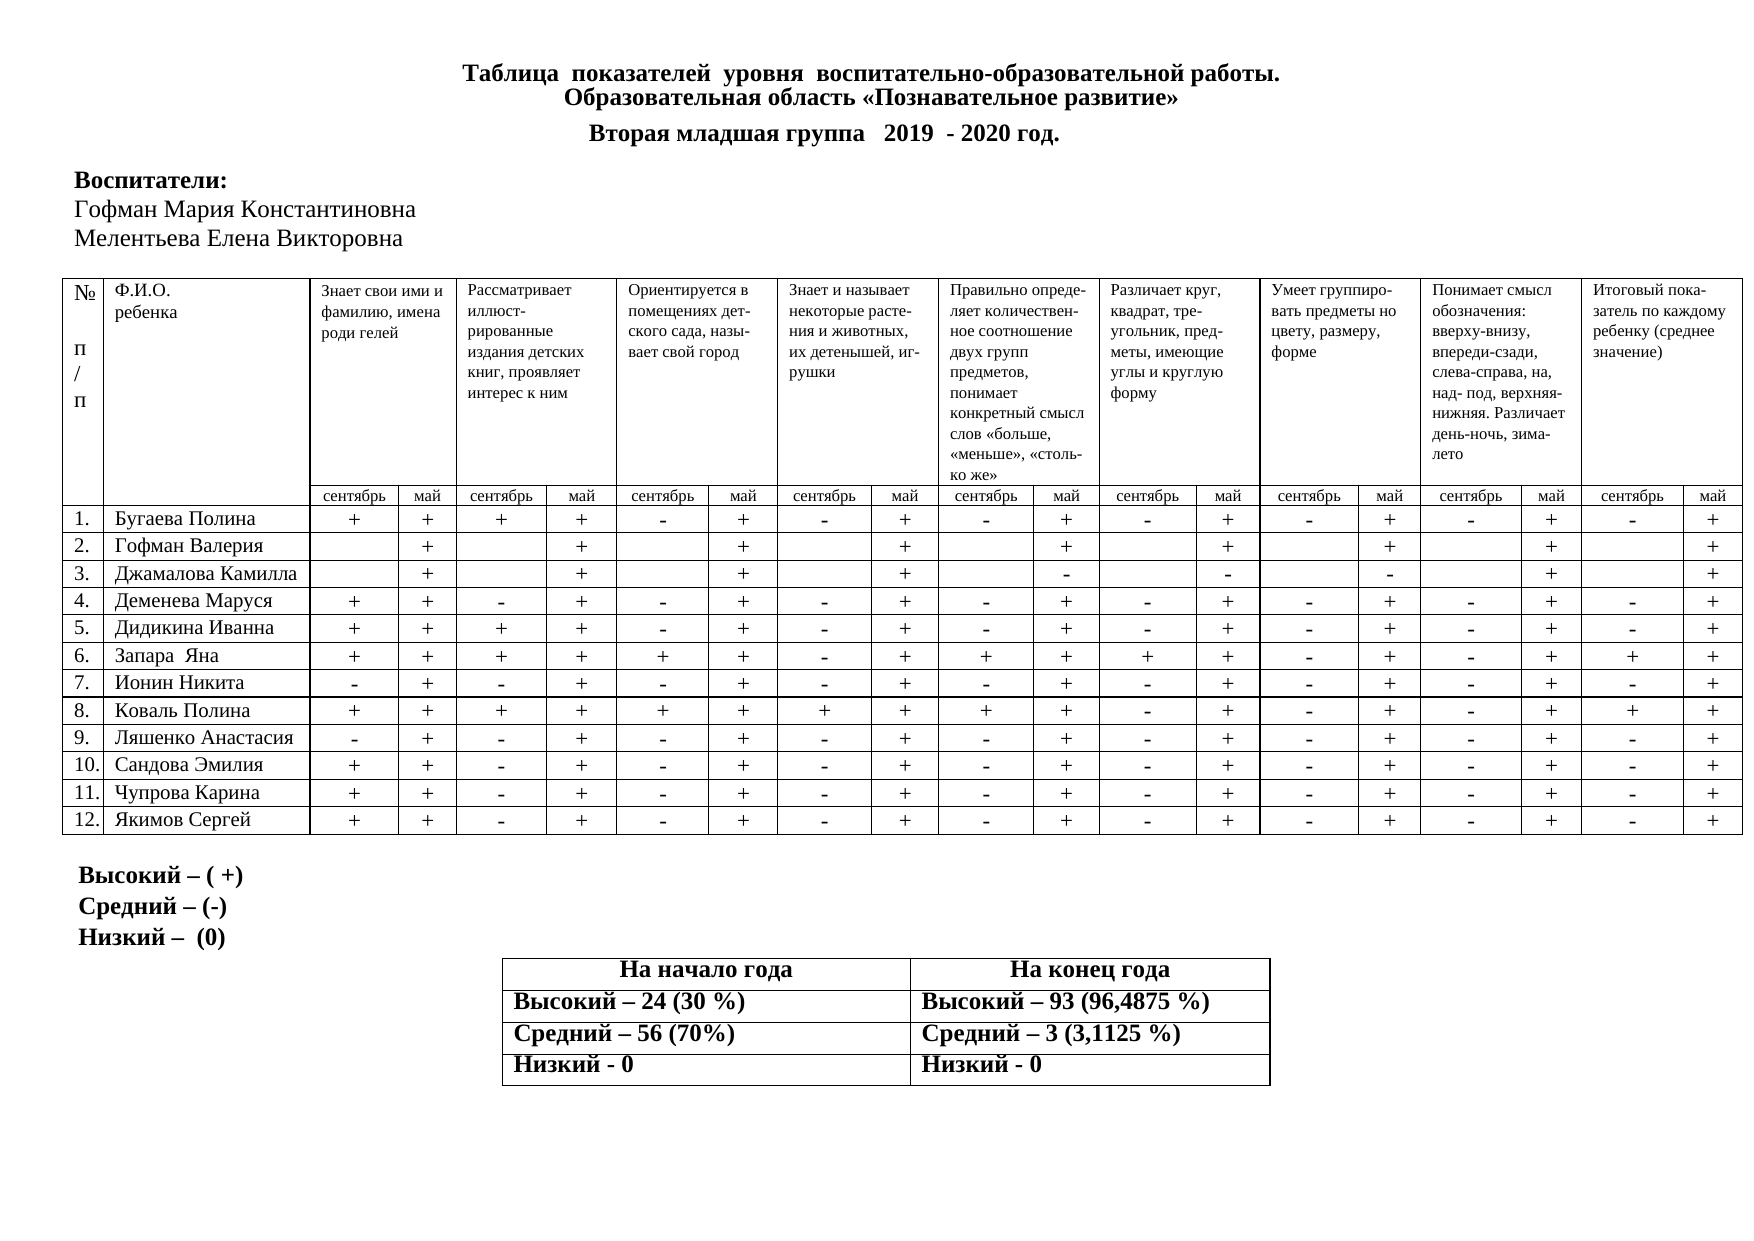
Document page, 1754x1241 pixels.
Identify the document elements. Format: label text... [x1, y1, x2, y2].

table_cell - [1582, 807, 1683, 833]
table_cell - [778, 725, 871, 751]
table_cell + [311, 698, 398, 724]
table_cell + [1684, 725, 1742, 751]
table_cell + [709, 670, 777, 696]
table_cell Гофман Валерия [104, 533, 309, 559]
table_cell май [1197, 486, 1259, 505]
table_cell + [1034, 670, 1099, 696]
table_cell + [872, 725, 938, 751]
table_cell [1421, 561, 1521, 587]
table_cell [1582, 533, 1683, 559]
table_cell + [1034, 780, 1099, 806]
table_cell + [1100, 643, 1196, 669]
table_cell - [457, 670, 546, 696]
table_cell - [1582, 780, 1683, 806]
table_cell - [457, 725, 546, 751]
subtitle Образовательная область «Познавательное развитие» [74, 87, 1668, 110]
table_cell - [1261, 643, 1358, 669]
table_cell + [399, 561, 456, 587]
table_header Правильно определяет количественное соотношение двух групп предметов, понимает конкретный смысл слов «больше, «меньше», «столько же» [939, 279, 1099, 484]
table_cell [63, 533, 103, 559]
table_cell + [709, 698, 777, 724]
table_cell + [1359, 615, 1420, 642]
table_cell + [1522, 725, 1581, 751]
table_cell + [457, 698, 546, 724]
table_cell май [1359, 486, 1420, 505]
table_cell - [1100, 506, 1196, 532]
table_header На конец года [911, 959, 1269, 990]
table_cell - [1261, 807, 1358, 833]
table_cell + [872, 561, 938, 587]
table_cell [617, 533, 708, 559]
table_cell + [1684, 807, 1742, 833]
table_cell май [872, 486, 938, 505]
table_cell - [939, 615, 1033, 642]
table_cell - [617, 752, 708, 779]
table_cell + [1034, 588, 1099, 614]
text Мелентьева Елена Викторовна [74, 223, 1668, 252]
table_cell сентябрь [1582, 486, 1683, 505]
table_cell + [872, 752, 938, 779]
table_cell май [547, 486, 616, 505]
table_cell - [778, 506, 871, 532]
table_cell + [872, 807, 938, 833]
table_cell - [617, 588, 708, 614]
table_cell - [1421, 807, 1521, 833]
table_cell - [1100, 725, 1196, 751]
table_cell - [778, 752, 871, 779]
table_cell + [1359, 643, 1420, 669]
table_cell [63, 780, 103, 806]
table_cell - [1034, 561, 1099, 587]
table_cell Деменева Маруся [104, 588, 309, 614]
table_cell + [457, 506, 546, 532]
table_cell + [1522, 506, 1581, 532]
table_cell + [547, 506, 616, 532]
table_cell - [1421, 780, 1521, 806]
table_cell + [1522, 780, 1581, 806]
text Воспитатели: [74, 166, 1668, 194]
table_cell + [399, 752, 456, 779]
table_cell + [1522, 698, 1581, 724]
subtitle Высокий – ( +) [78, 865, 1668, 888]
table_cell + [311, 752, 398, 779]
table_header Знает свои ими и фамилию, имена роди гелей [311, 279, 456, 484]
subtitle Низкий – (0) [78, 927, 1668, 950]
table_cell + [872, 588, 938, 614]
table_cell Коваль Полина [104, 698, 309, 724]
table_cell + [1197, 752, 1259, 779]
table_cell Низкий - 0 [503, 1055, 910, 1085]
table_cell - [1582, 615, 1683, 642]
table_cell - [1100, 588, 1196, 614]
table_cell Дидикина Иванна [104, 615, 309, 642]
table_cell - [1100, 752, 1196, 779]
table_cell + [1522, 670, 1581, 696]
table_header Ориентируется в помещениях детского сада, называет свой город [617, 279, 777, 484]
table_cell + [1684, 533, 1742, 559]
table_cell - [617, 670, 708, 696]
table_cell - [1421, 643, 1521, 669]
table_cell Сандова Эмилия [104, 752, 309, 779]
table_cell + [547, 670, 616, 696]
table_cell + [1359, 752, 1420, 779]
table_cell + [1522, 533, 1581, 559]
table_cell + [1197, 643, 1259, 669]
table_cell + [399, 643, 456, 669]
table_cell + [1197, 698, 1259, 724]
table_header Понимает смысл обозначения: вверху-внизу, впереди-сзади, слева-справа, на, над- под, верхняя-нижняя. Различает день-ночь, зима-лето [1421, 279, 1581, 484]
table_cell + [399, 780, 456, 806]
table_cell - [311, 670, 398, 696]
table_cell + [399, 533, 456, 559]
table_cell - [617, 780, 708, 806]
table_cell + [872, 506, 938, 532]
table_cell май [709, 486, 777, 505]
table_cell + [709, 725, 777, 751]
table_cell + [547, 807, 616, 833]
table_cell - [939, 506, 1033, 532]
table_cell + [547, 643, 616, 669]
table_cell сентябрь [778, 486, 871, 505]
table_cell - [778, 780, 871, 806]
table_cell + [311, 780, 398, 806]
table_cell [778, 561, 871, 587]
table_cell [63, 561, 103, 587]
table_cell - [1582, 752, 1683, 779]
table_cell + [709, 807, 777, 833]
table_cell + [872, 780, 938, 806]
table_cell - [778, 670, 871, 696]
table_cell [1100, 533, 1196, 559]
table_cell май [1034, 486, 1099, 505]
table_header На начало года [503, 959, 910, 990]
table_cell + [311, 615, 398, 642]
table_cell + [872, 615, 938, 642]
table_cell [63, 725, 103, 751]
table_cell - [1421, 506, 1521, 532]
table_cell - [1100, 615, 1196, 642]
table_cell - [1261, 588, 1358, 614]
table_cell сентябрь [939, 486, 1033, 505]
table_cell + [872, 533, 938, 559]
table_cell + [547, 725, 616, 751]
table_cell + [709, 615, 777, 642]
table_header Рассматривает иллюстрированные издания детских книг, проявляет интерес к ним [457, 279, 616, 484]
table_cell - [1359, 561, 1420, 587]
subtitle Средний – (-) [78, 896, 1668, 919]
table_cell - [778, 807, 871, 833]
table_cell + [1684, 561, 1742, 587]
table_cell [63, 615, 103, 642]
table_cell - [617, 506, 708, 532]
table_cell - [1421, 615, 1521, 642]
table_cell + [872, 643, 938, 669]
table_cell + [311, 807, 398, 833]
table_cell - [1421, 752, 1521, 779]
table_cell + [939, 698, 1033, 724]
table_cell + [1684, 506, 1742, 532]
table_cell + [709, 561, 777, 587]
table_header № п/п [63, 279, 103, 505]
table_cell - [939, 588, 1033, 614]
table_cell Ионин Никита [104, 670, 309, 696]
table_cell + [1359, 533, 1420, 559]
table_cell + [872, 670, 938, 696]
table_cell + [547, 561, 616, 587]
table_cell + [939, 643, 1033, 669]
table_cell - [1421, 670, 1521, 696]
table_cell [1261, 533, 1358, 559]
table_cell [63, 807, 103, 833]
table_cell + [547, 780, 616, 806]
table_header Итоговый показатель по каждому ребенку (среднее значение) [1582, 279, 1742, 484]
table_cell + [311, 506, 398, 532]
table_cell + [1034, 615, 1099, 642]
table_cell [617, 561, 708, 587]
table_cell + [457, 615, 546, 642]
table_cell + [709, 780, 777, 806]
table_cell + [547, 752, 616, 779]
table_cell - [1582, 725, 1683, 751]
table_cell Средний – 56 (70%) [503, 1023, 910, 1053]
table_cell Низкий - 0 [911, 1055, 1269, 1085]
text Вторая младшая группа 2019 - 2020 год. [0, 118, 1668, 147]
table_cell + [778, 698, 871, 724]
table_cell май [1522, 486, 1581, 505]
table_cell - [457, 752, 546, 779]
table_cell + [399, 506, 456, 532]
table_cell - [1100, 780, 1196, 806]
table_cell + [1359, 588, 1420, 614]
table_cell + [1684, 643, 1742, 669]
table_cell [939, 533, 1033, 559]
table_cell + [399, 670, 456, 696]
table_cell - [1421, 588, 1521, 614]
table_cell май [399, 486, 456, 505]
table_cell + [1034, 643, 1099, 669]
table_cell + [1359, 698, 1420, 724]
table_cell - [1421, 698, 1521, 724]
table_cell + [1034, 698, 1099, 724]
table_cell - [457, 588, 546, 614]
table_cell - [1261, 780, 1358, 806]
table_cell + [709, 533, 777, 559]
table_cell - [1100, 698, 1196, 724]
table_cell + [311, 643, 398, 669]
table_cell - [778, 588, 871, 614]
table_cell - [939, 752, 1033, 779]
table_cell сентябрь [1421, 486, 1521, 505]
table_cell сентябрь [311, 486, 398, 505]
table_cell сентябрь [1100, 486, 1196, 505]
table_cell - [457, 780, 546, 806]
table_cell + [1197, 588, 1259, 614]
table_cell + [617, 643, 708, 669]
table_cell - [1261, 670, 1358, 696]
table_cell + [399, 807, 456, 833]
table_cell - [939, 780, 1033, 806]
table_cell - [1261, 506, 1358, 532]
table_cell + [1684, 752, 1742, 779]
table_cell + [709, 643, 777, 669]
table_cell + [1197, 533, 1259, 559]
table_cell [1100, 561, 1196, 587]
table_cell Джамалова Камилла [104, 561, 309, 587]
table_cell + [872, 698, 938, 724]
table_cell - [939, 670, 1033, 696]
table_cell + [1359, 725, 1420, 751]
table_cell - [1582, 588, 1683, 614]
table_header Умеет группировать предметы но цвету, размеру, форме [1261, 279, 1420, 484]
table_cell + [1197, 780, 1259, 806]
table_cell + [399, 615, 456, 642]
table_cell Бугаева Полина [104, 506, 309, 532]
table_cell + [547, 698, 616, 724]
table_cell + [1359, 506, 1420, 532]
table_cell + [1522, 615, 1581, 642]
table_cell + [547, 615, 616, 642]
table_cell - [617, 725, 708, 751]
table_cell - [1261, 698, 1358, 724]
table_cell Чупрова Карина [104, 780, 309, 806]
table_cell + [709, 752, 777, 779]
table_cell - [1100, 807, 1196, 833]
table_cell + [457, 643, 546, 669]
table_cell + [1684, 780, 1742, 806]
table_cell - [311, 725, 398, 751]
table_cell - [1100, 670, 1196, 696]
table_cell + [1359, 670, 1420, 696]
table_cell [778, 533, 871, 559]
table_cell Ляшенко Анастасия [104, 725, 309, 751]
table_header Различает круг, квадрат, треугольник, предметы, имеющие углы и круглую форму [1100, 279, 1259, 484]
table_cell [63, 698, 103, 724]
table_cell - [1582, 506, 1683, 532]
table_cell + [1197, 615, 1259, 642]
table_cell [311, 533, 398, 559]
table_cell сентябрь [1261, 486, 1358, 505]
table_cell [457, 533, 546, 559]
table_cell [939, 561, 1033, 587]
table_cell + [1197, 670, 1259, 696]
table_cell + [1034, 506, 1099, 532]
table_cell + [1197, 807, 1259, 833]
table_cell + [1359, 807, 1420, 833]
table_cell - [1421, 725, 1521, 751]
table_cell [1261, 561, 1358, 587]
table_cell - [457, 807, 546, 833]
table_cell Высокий – 24 (30 %) [503, 991, 910, 1022]
table_cell + [1034, 752, 1099, 779]
table_cell + [399, 725, 456, 751]
table_cell [63, 643, 103, 669]
table_cell + [399, 698, 456, 724]
table_cell + [399, 588, 456, 614]
table_cell [63, 670, 103, 696]
table_cell + [547, 533, 616, 559]
table_cell - [778, 615, 871, 642]
table_cell + [709, 506, 777, 532]
table_cell + [1582, 698, 1683, 724]
table_cell - [617, 615, 708, 642]
text Гофман Мария Константиновна [74, 194, 1668, 223]
table_cell - [1197, 561, 1259, 587]
table_cell + [709, 588, 777, 614]
table_cell [1421, 533, 1521, 559]
table_cell + [1522, 807, 1581, 833]
table_cell Запара Яна [104, 643, 309, 669]
table_cell + [1582, 643, 1683, 669]
table_cell + [1684, 670, 1742, 696]
table_cell сентябрь [617, 486, 708, 505]
table_cell май [1684, 486, 1742, 505]
table_cell + [1684, 698, 1742, 724]
table_cell сентябрь [457, 486, 546, 505]
text Таблица показателей уровня воспитательно-образовательной работы. [74, 58, 1668, 87]
table_cell - [939, 725, 1033, 751]
table_cell - [778, 643, 871, 669]
table_cell + [1684, 588, 1742, 614]
table_cell - [1261, 752, 1358, 779]
table_cell Средний – 3 (3,1125 %) [911, 1023, 1269, 1053]
table_cell Высокий – 93 (96,4875 %) [911, 991, 1269, 1022]
table_cell + [1359, 780, 1420, 806]
table_cell + [1034, 533, 1099, 559]
table_cell [311, 561, 398, 587]
table_cell + [617, 698, 708, 724]
table_cell - [1261, 615, 1358, 642]
table_cell + [1197, 506, 1259, 532]
table_cell [63, 506, 103, 532]
table_cell - [1582, 670, 1683, 696]
table_header Ф.И.О. ребенка [104, 279, 309, 505]
table_cell + [1522, 561, 1581, 587]
table_cell - [1261, 725, 1358, 751]
table_cell + [1522, 588, 1581, 614]
table_cell + [311, 588, 398, 614]
table_cell + [1034, 807, 1099, 833]
table_cell [63, 752, 103, 779]
table_header Знает и называет некоторые растения и животных, их детенышей, игрушки [778, 279, 938, 484]
table_cell Якимов Сергей [104, 807, 309, 833]
table_cell + [1522, 752, 1581, 779]
table_cell + [1197, 725, 1259, 751]
table_cell + [547, 588, 616, 614]
table_cell [457, 561, 546, 587]
table_cell [63, 588, 103, 614]
table_cell + [1522, 643, 1581, 669]
table_cell [1582, 561, 1683, 587]
table_cell + [1684, 615, 1742, 642]
table_cell - [939, 807, 1033, 833]
table_cell + [1034, 725, 1099, 751]
table_cell - [617, 807, 708, 833]
